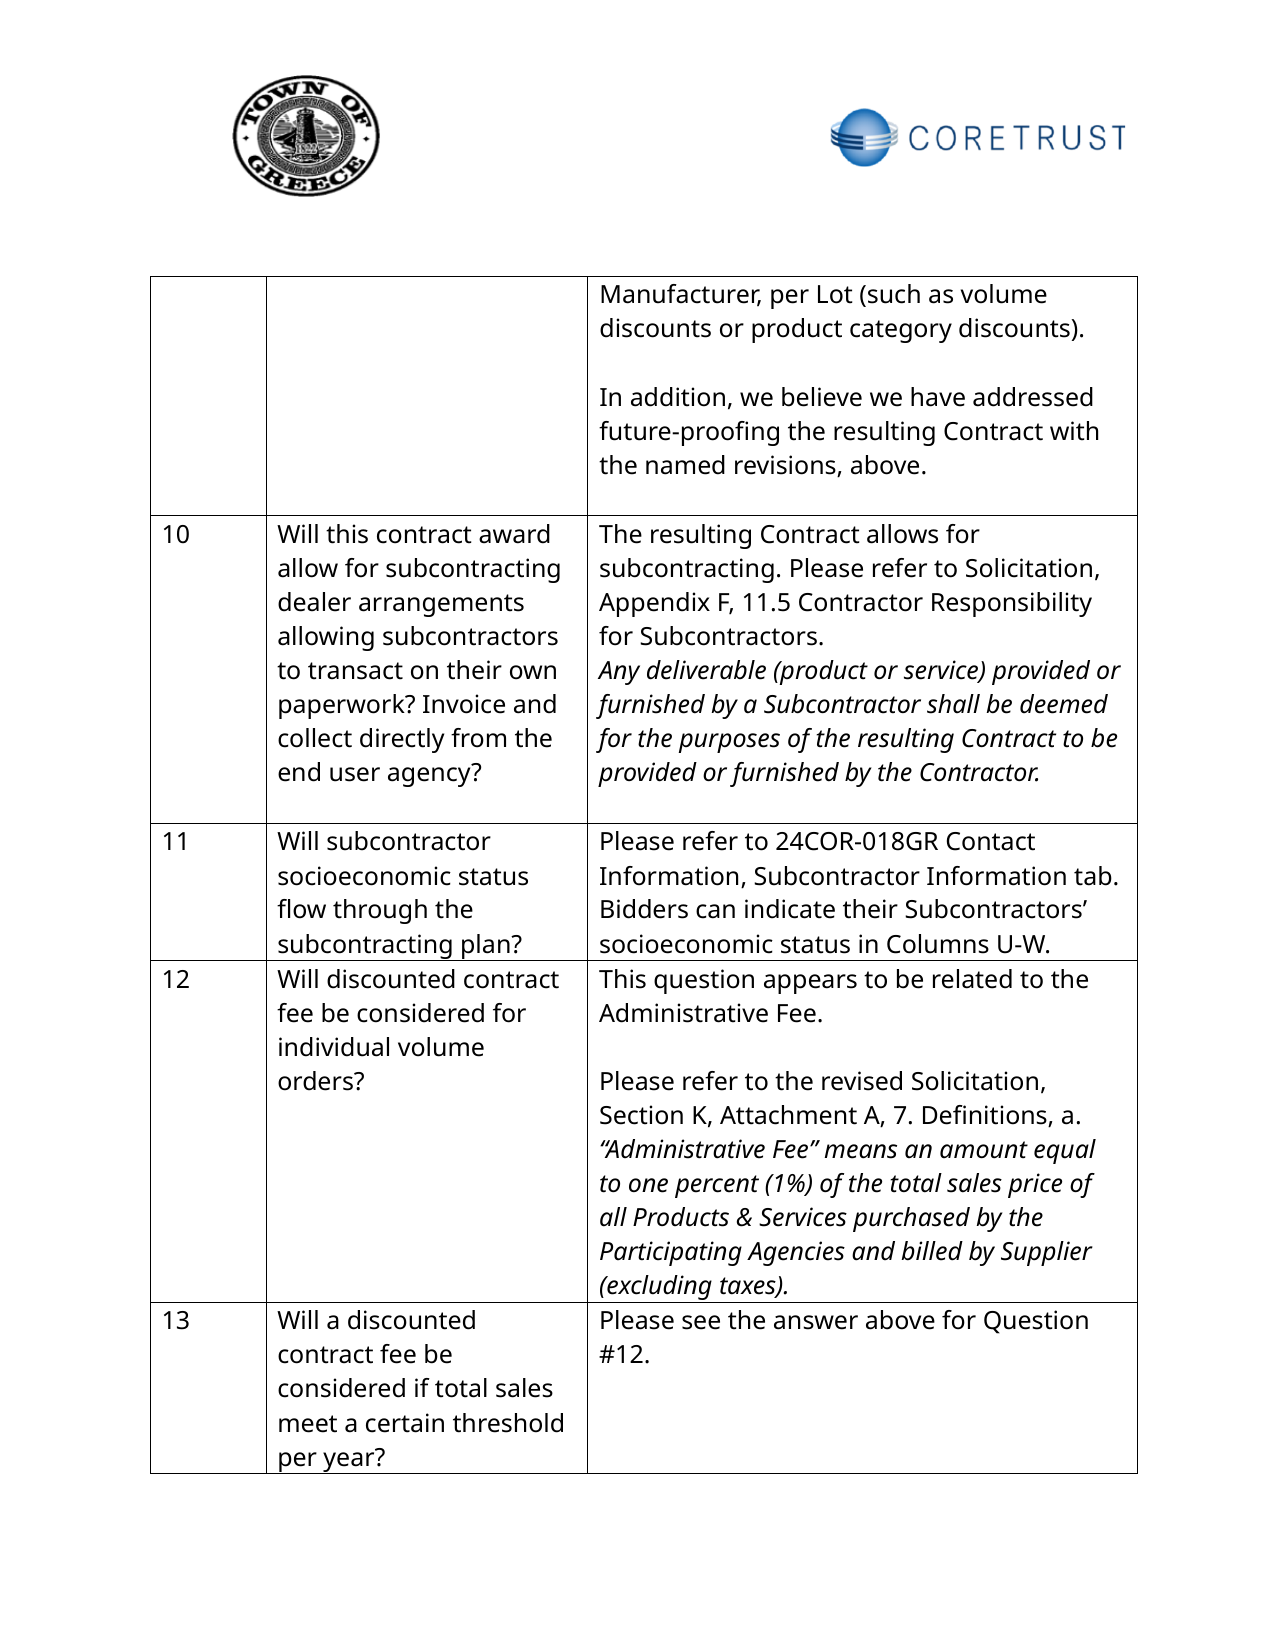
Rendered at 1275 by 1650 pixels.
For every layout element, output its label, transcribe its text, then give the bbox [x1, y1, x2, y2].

table_cell 9 [151, 277, 266, 515]
table_cell 13 [151, 1303, 266, 1473]
table_cell 10 [151, 516, 266, 823]
table_cell 12 [151, 961, 266, 1302]
table_cell Will this contract award allow for subcontracting dealer arrangements allowing subcontractors to transact on their own paperwork? Invoice and collect directly from the end user agency? [267, 516, 587, 823]
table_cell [588, 277, 1137, 515]
table_cell The resulting Contract allows for subcontracting. Please refer to Solicitation, Appendix F, 11.5 Contractor Responsibility for Subcontractors. Any deliverable (product or service) provided or furnished by a Subcontractor shall be deemed for the purposes of the resulting Contract to be provided or furnished by the Contractor. [588, 516, 1137, 823]
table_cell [267, 277, 587, 515]
table_cell Please refer to 24COR-018GR Contact Information, Subcontractor Information tab. Bidders can indicate their Subcontractors’ socioeconomic status in Columns U-W. [588, 824, 1137, 960]
table_cell 11 [151, 824, 266, 960]
table_cell This question appears to be related to the Administrative Fee. Please refer to the revised Solicitation, Section K, Attachment A, 7. Definitions, a. “Administrative Fee” means an amount equal to one percent (1%) of the total sales price of all Products & Services purchased by the Participating Agencies and billed by Supplier (excluding taxes). [588, 961, 1137, 1302]
table_cell Please see the answer above for Question #12. [588, 1303, 1137, 1473]
table_cell Will subcontractor socioeconomic status flow through the subcontracting plan? [267, 824, 587, 960]
table_cell Will a discounted contract fee be considered if total sales meet a certain threshold per year? [267, 1303, 587, 1473]
table_cell Will discounted contract fee be considered for individual volume orders? [267, 961, 587, 1302]
